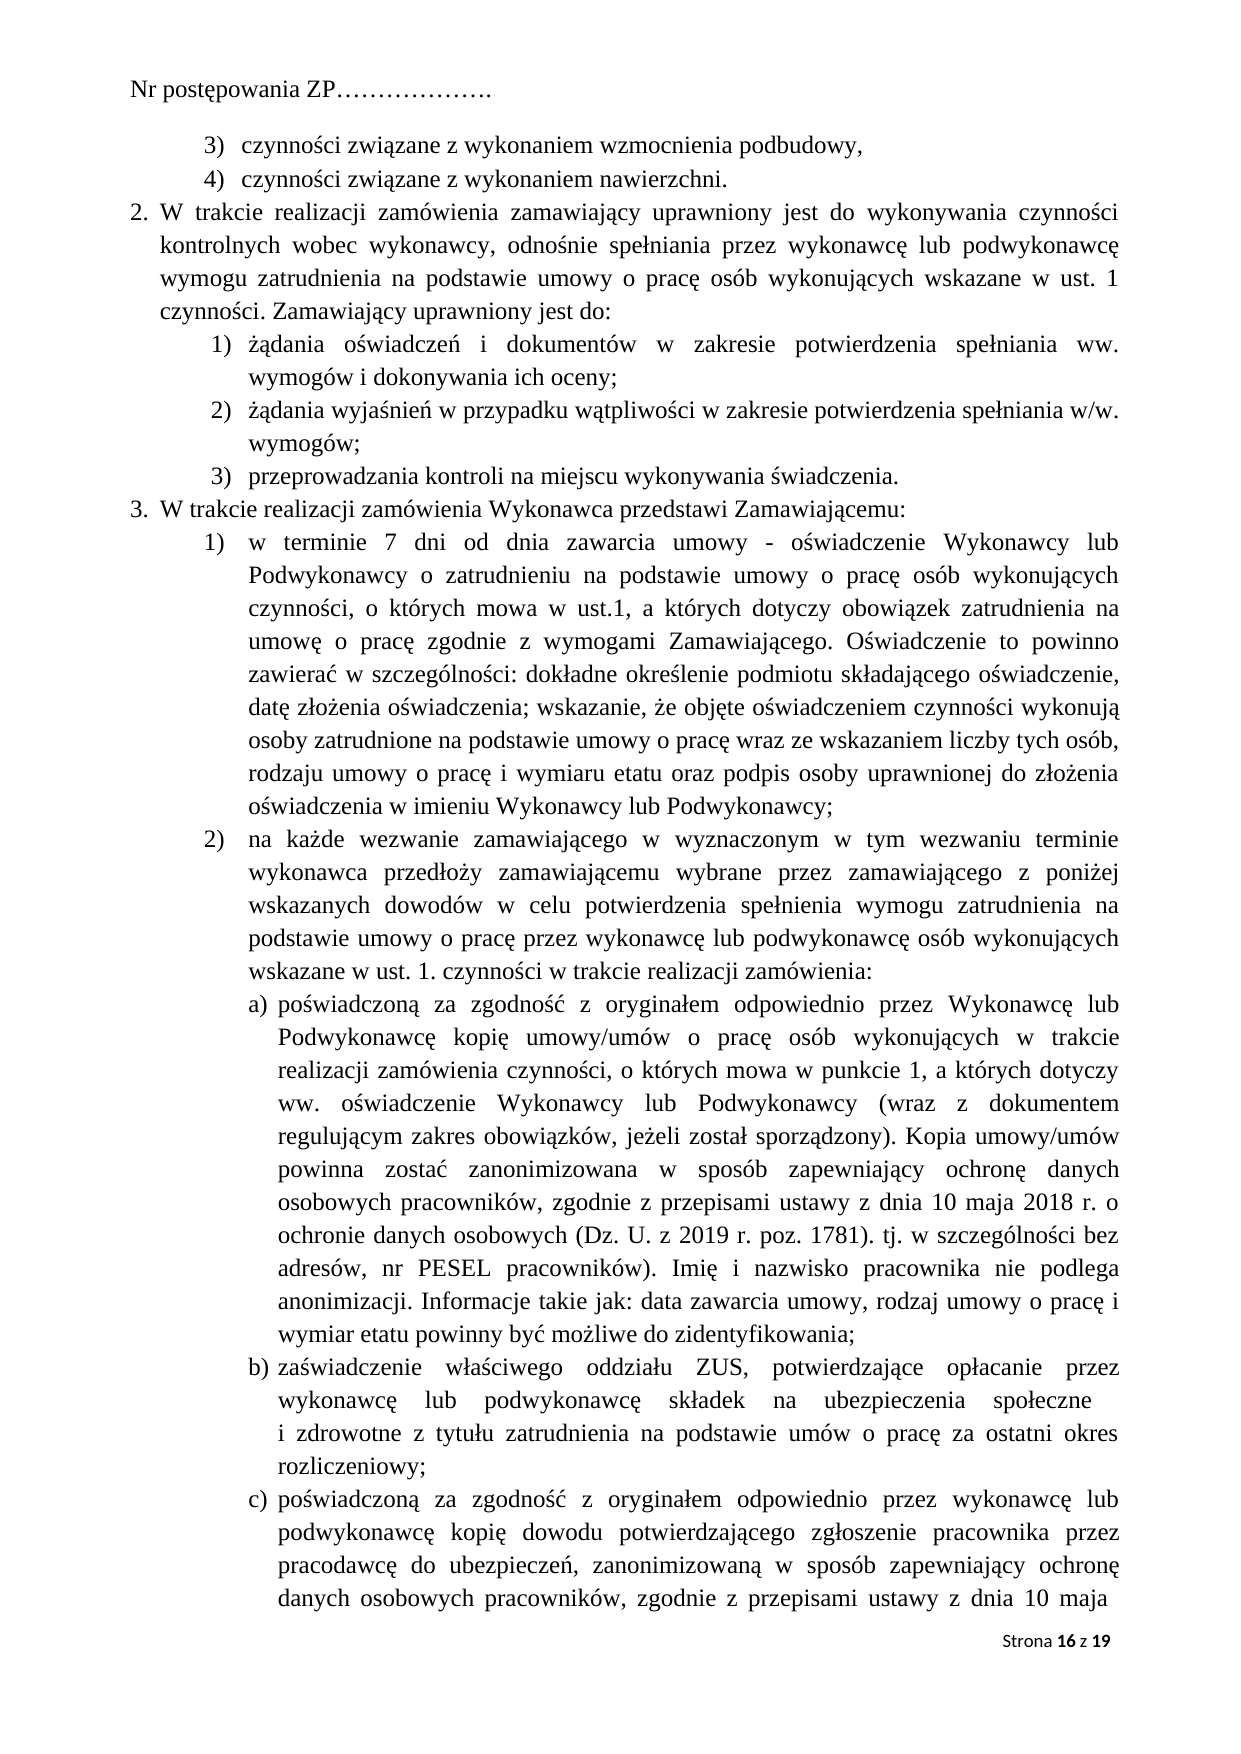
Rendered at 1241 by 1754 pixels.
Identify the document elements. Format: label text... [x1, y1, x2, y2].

list żądania wyjaśnień w przypadku wątpliwości w zakresie potwierdzenia spełniania w/w. wymogów; [211, 395, 1120, 457]
list żądania oświadczeń i dokumentów w zakresie potwierdzenia spełniania ww. wymogów i dokonywania ich oceny; [211, 329, 1120, 391]
list czynności związane z wykonaniem nawierzchni. [204, 164, 1110, 192]
list w terminie 7 dni od dnia zawarcia umowy - oświadczenie Wykonawcy lub Podwykonawcy o zatrudnieniu na podstawie umowy o pracę osób wykonujących czynności, o których mowa w ust.1, a których dotyczy obowiązek zatrudnienia na umowę o pracę zgodnie z wymogami Zamawiającego. Oświadczenie to powinno zawierać w szczególności: dokładne określenie podmiotu składającego oświadczenie, datę złożenia oświadczenia; wskazanie, że objęte oświadczeniem czynności wykonują osoby zatrudnione na podstawie umowy o pracę wraz ze wskazaniem liczby tych osób, rodzaju umowy o pracę i wymiaru etatu oraz podpis osoby uprawnionej do złożenia oświadczenia w imieniu Wykonawcy lub Podwykonawcy; [204, 527, 1120, 820]
list czynności związane z wykonaniem wzmocnienia podbudowy, [204, 131, 1110, 159]
list przeprowadzania kontroli na miejscu wykonywania świadczenia. [211, 461, 1120, 489]
list W trakcie realizacji zamówienia zamawiający uprawniony jest do wykonywania czynności kontrolnych wobec wykonawcy, odnośnie spełniania przez wykonawcę lub podwykonawcę wymogu zatrudnienia na podstawie umowy o pracę osób wykonujących wskazane w ust. 1 czynności. Zamawiający uprawniony jest do: [130, 197, 1120, 324]
list W trakcie realizacji zamówienia Wykonawca przedstawi Zamawiającemu: [130, 494, 1120, 523]
list zaświadczenie właściwego oddziału ZUS, potwierdzające opłacanie przez wykonawcę lub podwykonawcę składek na ubezpieczenia społeczne i zdrowotne z tytułu zatrudnienia na podstawie umów o pracę za ostatni okres rozliczeniowy; [248, 1352, 1120, 1480]
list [248, 1484, 1120, 1612]
list na każde wezwanie zamawiającego w wyznaczonym w tym wezwaniu terminie wykonawca przedłoży zamawiającemu wybrane przez zamawiającego z poniżej wskazanych dowodów w celu potwierdzenia spełnienia wymogu zatrudnienia na podstawie umowy o pracę przez wykonawcę lub podwykonawcę osób wykonujących wskazane w ust. 1. czynności w trakcie realizacji zamówienia: [204, 824, 1120, 985]
list poświadczoną za zgodność z oryginałem odpowiednio przez Wykonawcę lub Podwykonawcę kopię umowy/umów o pracę osób wykonujących w trakcie realizacji zamówienia czynności, o których mowa w punkcie 1, a których dotyczy ww. oświadczenie Wykonawcy lub Podwykonawcy (wraz z dokumentem regulującym zakres obowiązków, jeżeli został sporządzony). Kopia umowy/umów powinna zostać zanonimizowana w sposób zapewniający ochronę danych osobowych pracowników, zgodnie z przepisami ustawy z dnia 10 maja 2018 r. o ochronie danych osobowych (Dz. U. z 2019 r. poz. 1781). tj. w szczególności bez adresów, nr PESEL pracowników). Imię i nazwisko pracownika nie podlega anonimizacji. Informacje takie jak: data zawarcia umowy, rodzaj umowy o pracę i wymiar etatu powinny być możliwe do zidentyfikowania; [248, 989, 1120, 1348]
